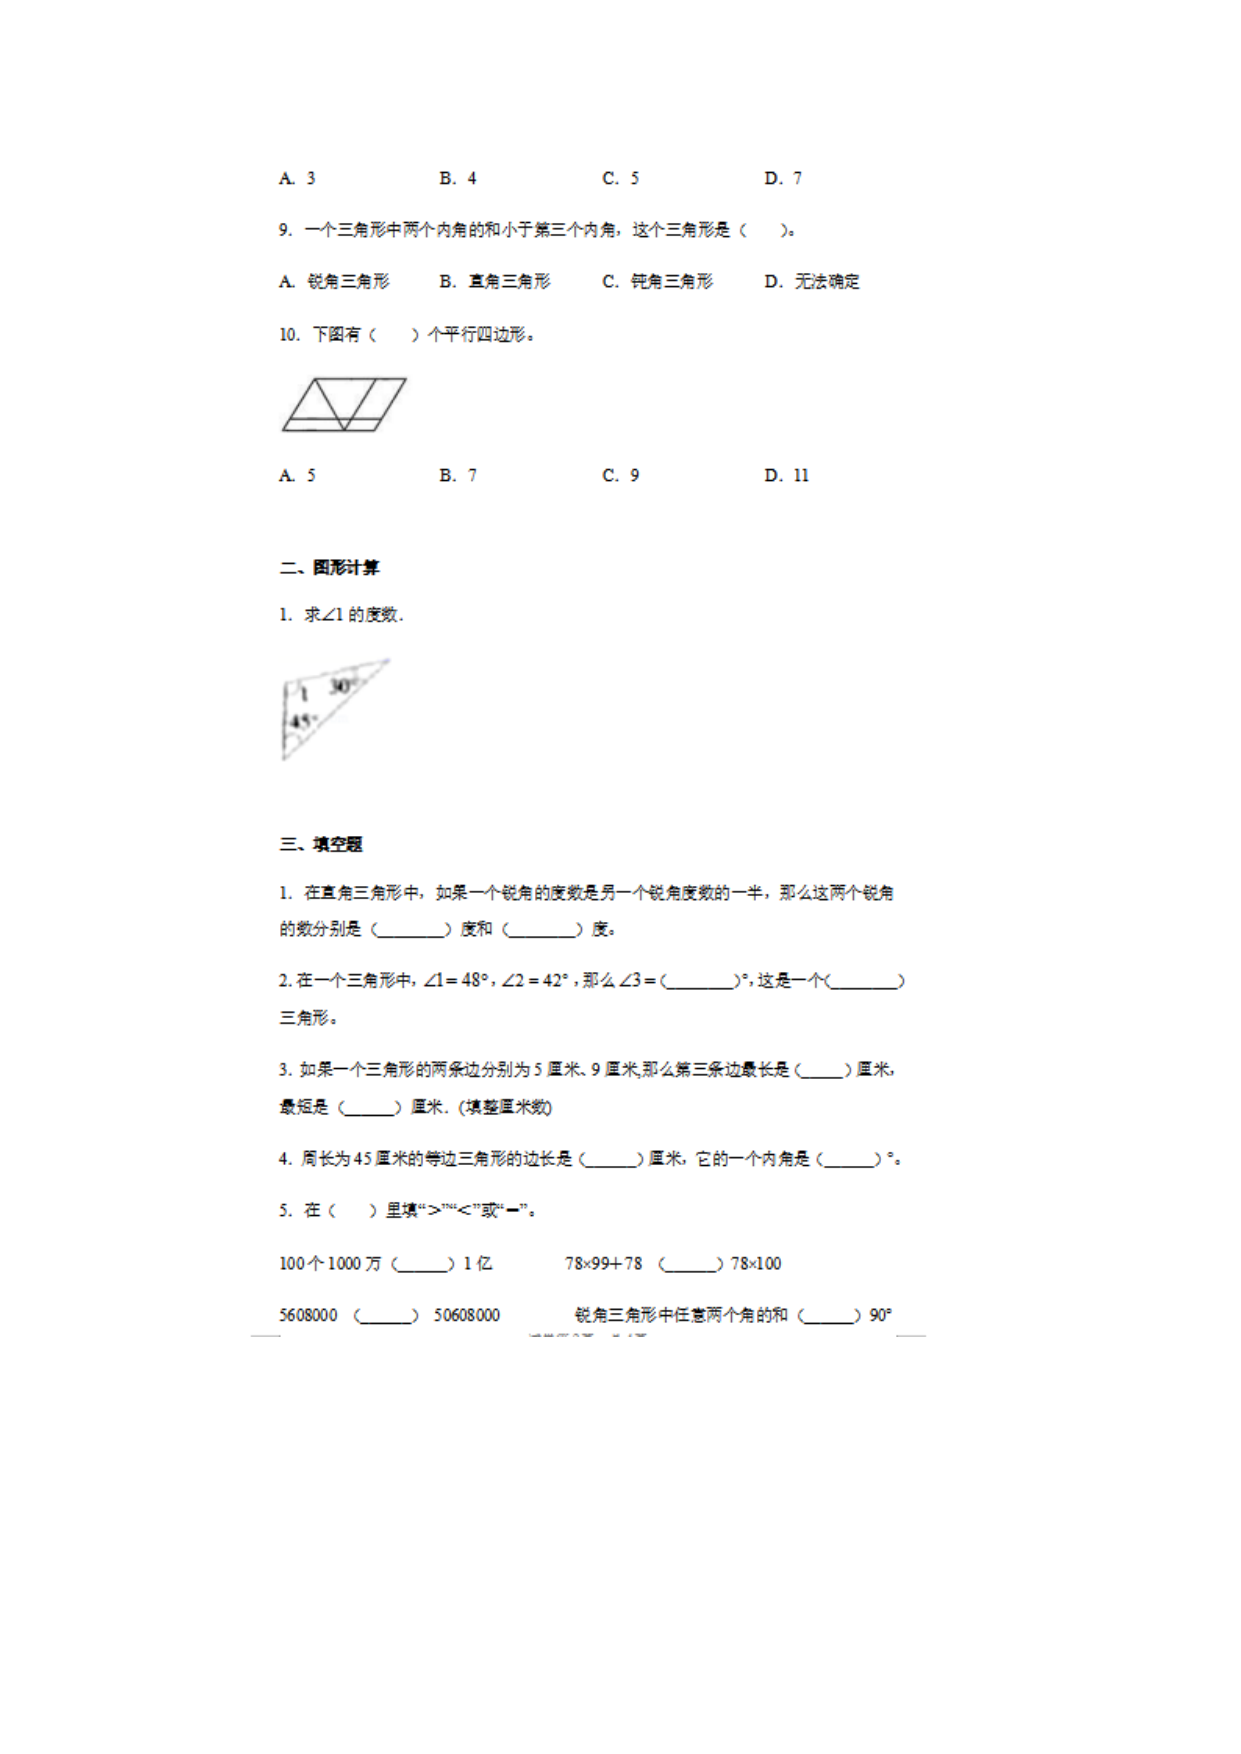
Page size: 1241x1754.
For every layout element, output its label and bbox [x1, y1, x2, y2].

picture [248, 162, 992, 1337]
